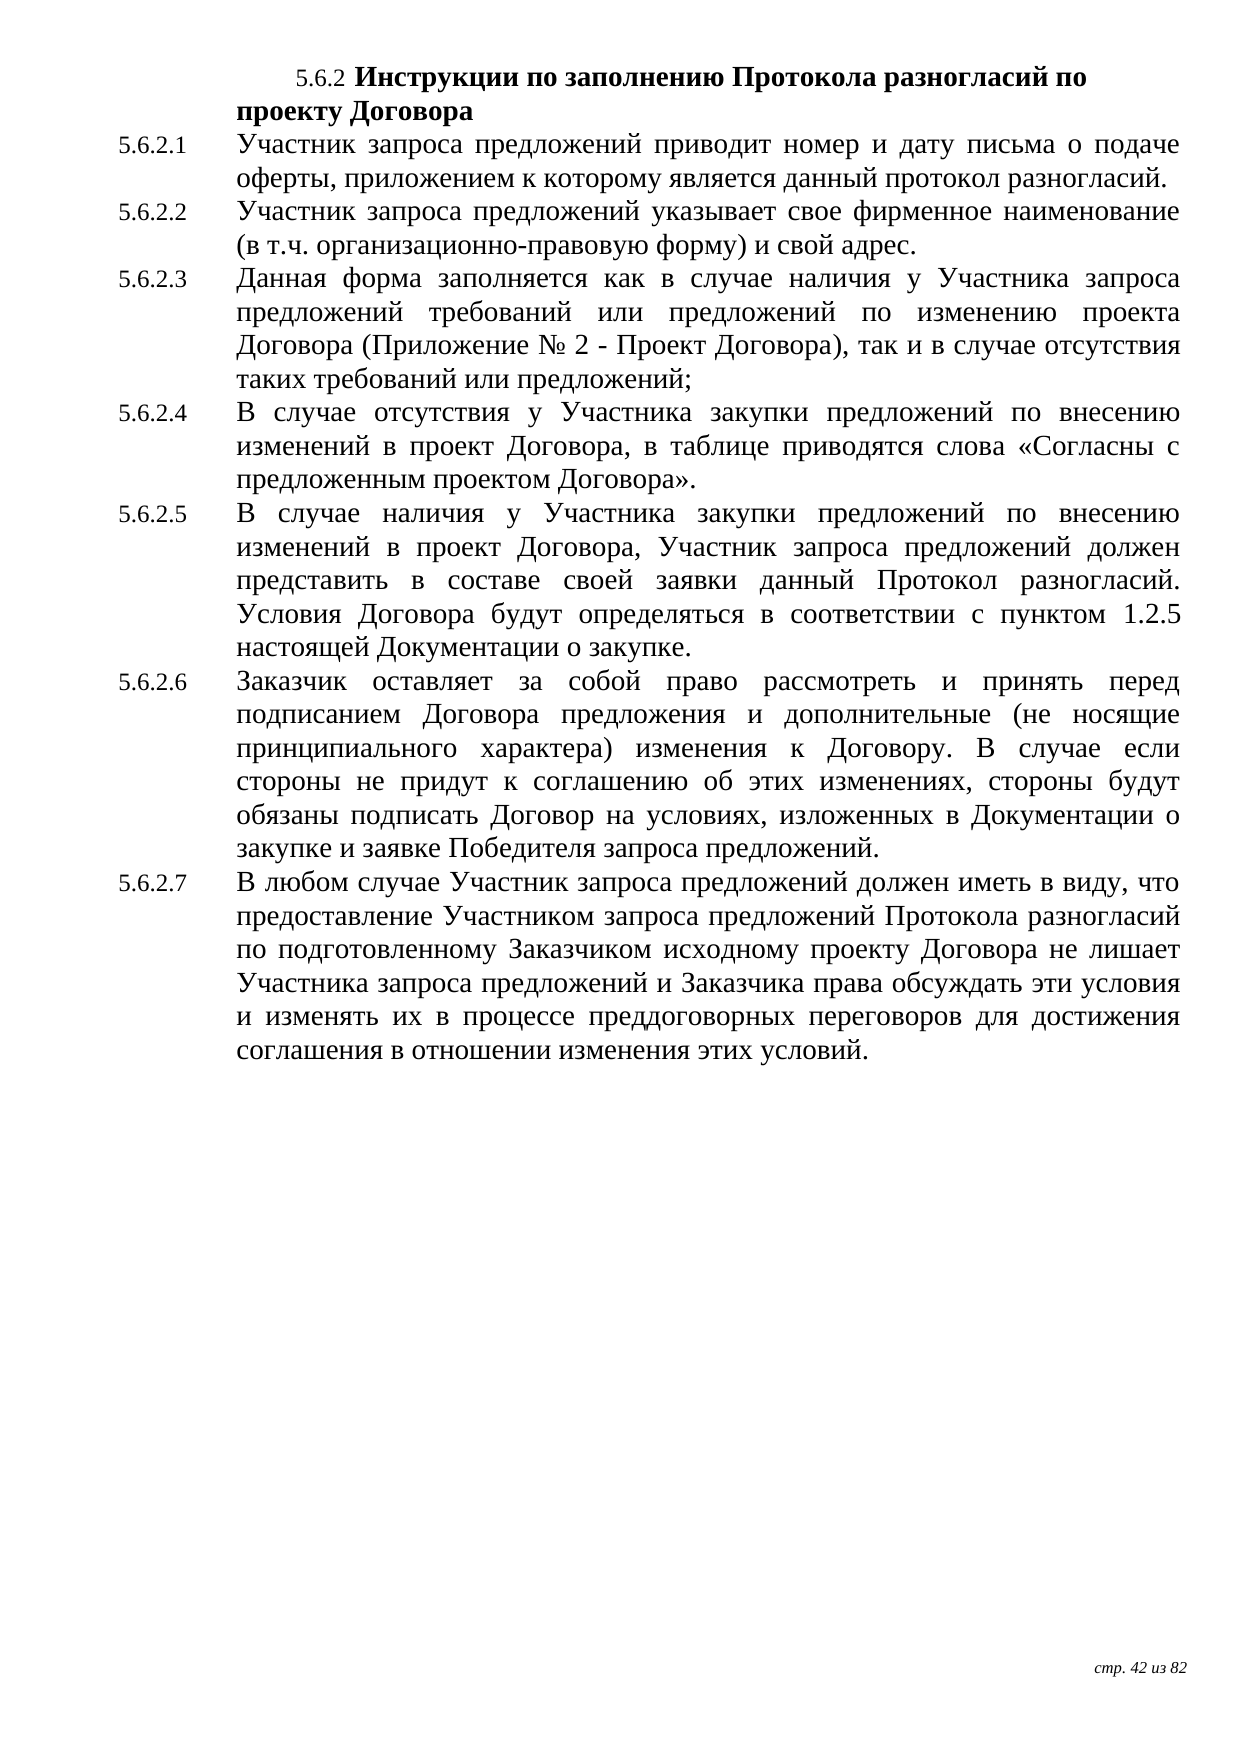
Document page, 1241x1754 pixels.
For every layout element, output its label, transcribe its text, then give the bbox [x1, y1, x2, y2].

text В случае отсутствия у Участника закупки предложений по внесению изменений в проект Договора, в таблице приводятся слова «Согласны с предложенным проектом Договора». [118, 394, 1181, 495]
text Инструкции по заполнению Протокола разногласий по проекту Договора [236, 59, 1181, 126]
text Данная форма заполняется как в случае наличия у Участника запроса предложений требований или предложений по изменению проекта Договора (Приложение № 2 - Проект Договора), так и в случае отсутствия таких требований или предложений; [118, 260, 1181, 394]
text Участник запроса предложений указывает свое фирменное наименование (в т.ч. организационно-правовую форму) и свой адрес. [118, 193, 1181, 260]
text Участник запроса предложений приводит номер и дату письма о подаче оферты, приложением к которому является данный протокол разногласий. [118, 126, 1181, 193]
text В любом случае Участник запроса предложений должен иметь в виду, что предоставление Участником запроса предложений Протокола разногласий по подготовленному Заказчиком исходному проекту Договора не лишает Участника запроса предложений и Заказчика права обсуждать эти условия и изменять их в процессе преддоговорных переговоров для достижения соглашения в отношении изменения этих условий. [118, 864, 1181, 1065]
text Заказчик оставляет за собой право рассмотреть и принять перед подписанием Договора предложения и дополнительные (не носящие принципиального характера) изменения к Договору. В случае если стороны не придут к соглашению об этих изменениях, стороны будут обязаны подписать Договор на условиях, изложенных в Документации о закупке и заявке Победителя запроса предложений. [118, 663, 1181, 864]
text В случае наличия у Участника закупки предложений по внесению изменений в проект Договора, Участник запроса предложений должен представить в составе своей заявки данный Протокол разногласий. Условия Договора будут определяться в соответствии с пунктом 1.2.5 настоящей Документации о закупке. [118, 495, 1181, 663]
